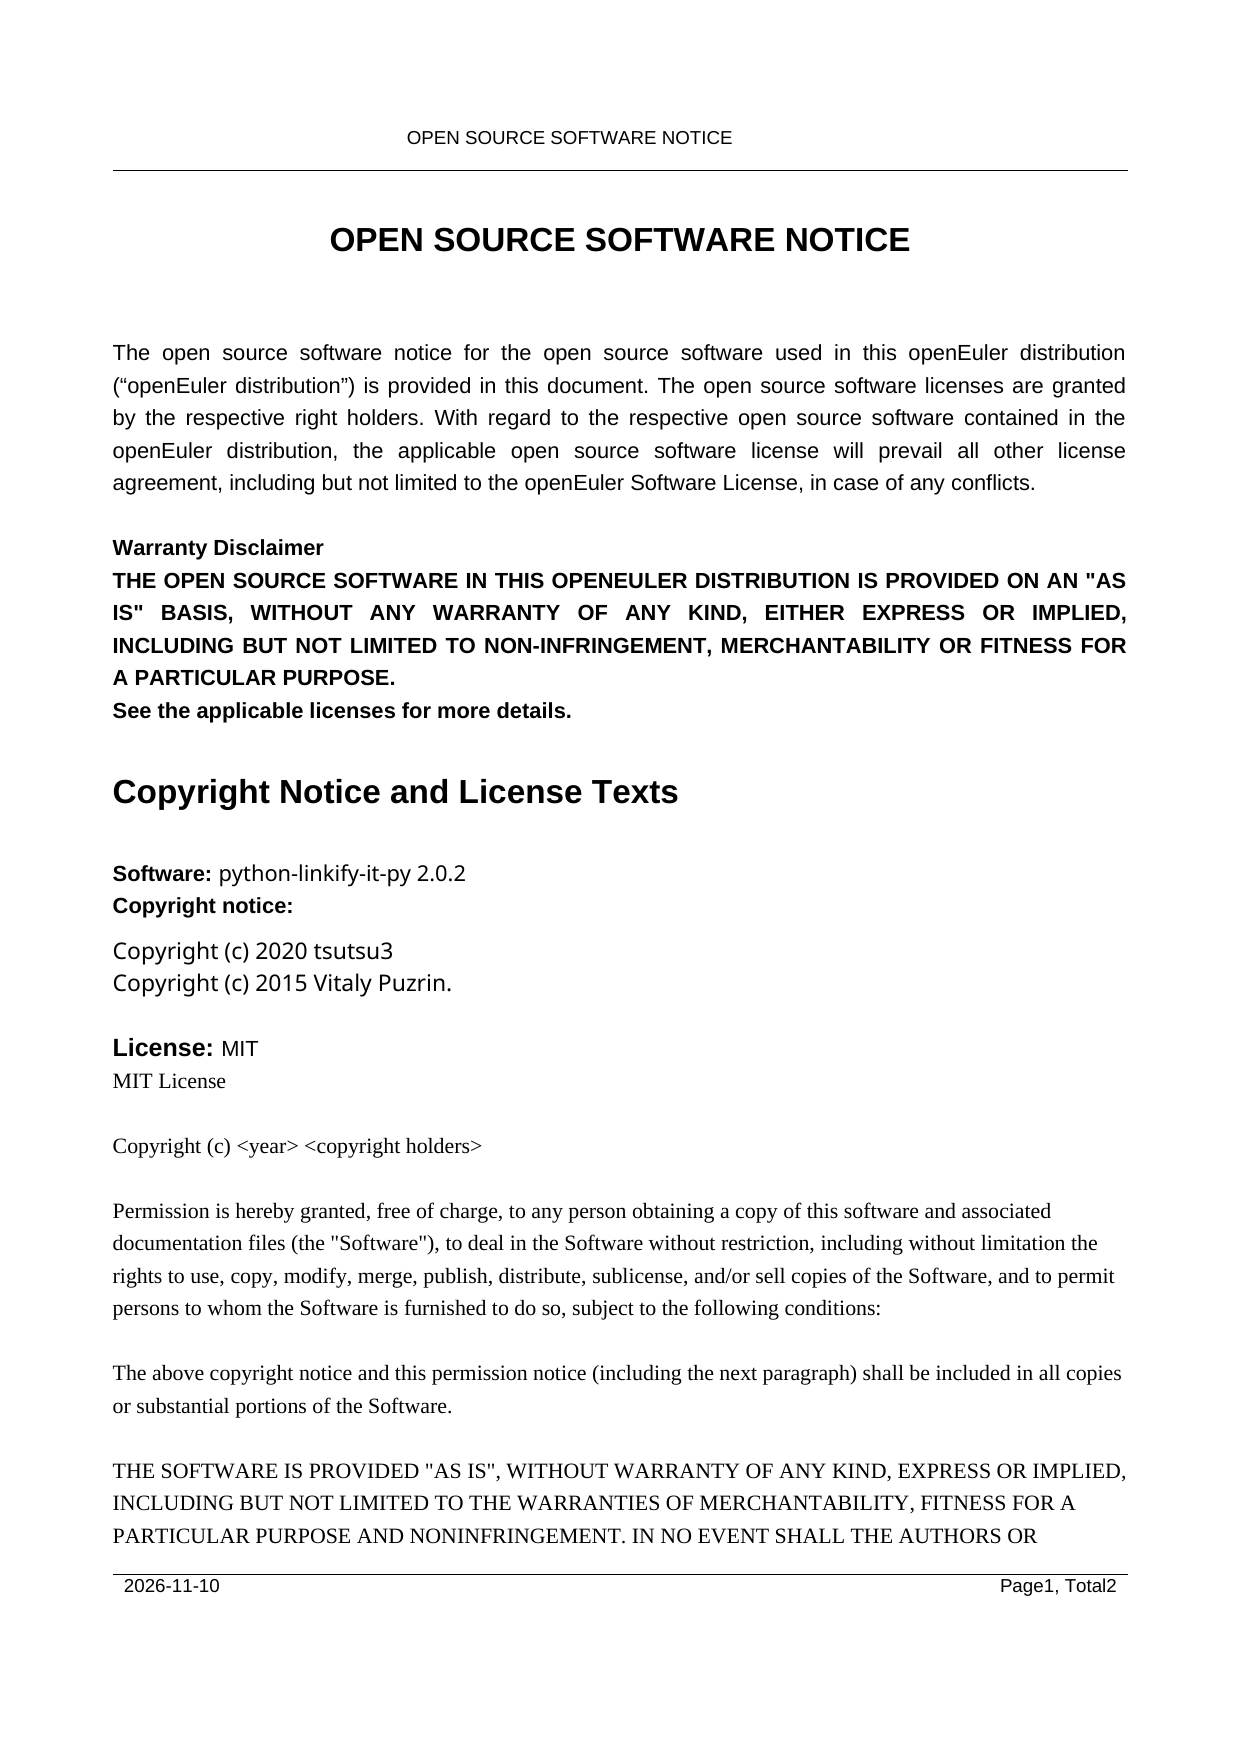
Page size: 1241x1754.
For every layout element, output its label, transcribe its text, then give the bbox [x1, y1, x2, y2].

text THE OPEN SOURCE SOFTWARE IN THIS OPENEULER DISTRIBUTION IS PROVIDED ON AN "AS IS" BASIS, WITHOUT ANY WARRANTY OF ANY KIND, EITHER EXPRESS OR IMPLIED, INCLUDING BUT NOT LIMITED TO NON-INFRINGEMENT, MERCHANTABILITY OR FITNESS FOR A PARTICULAR PURPOSE. See the applicable licenses for more details. [112, 564, 1128, 726]
text OPEN SOURCE SOFTWARE NOTICE [112, 206, 1128, 271]
text Warranty Disclaimer [112, 531, 1128, 564]
text Copyright notice: [112, 889, 1128, 921]
text License: MIT [112, 1031, 1128, 1064]
text Copyright (c) 2020 tsutsu3 Copyright (c) 2015 Vitaly Puzrin. [112, 934, 1128, 1031]
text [112, 1064, 1128, 1551]
text Copyright Notice and License Texts [112, 759, 1128, 824]
title Software: python-linkify-it-py 2.0.2 [112, 856, 1128, 889]
text The open source software notice for the open source software used in this openEuler distribution (“openEuler distribution”) is provided in this document. The open source software licenses are granted by the respective right holders. With regard to the respective open source software contained in the openEuler distribution, the applicable open source software license will prevail all other license agreement, including but not limited to the openEuler Software License, in case of any conflicts. [112, 336, 1128, 499]
